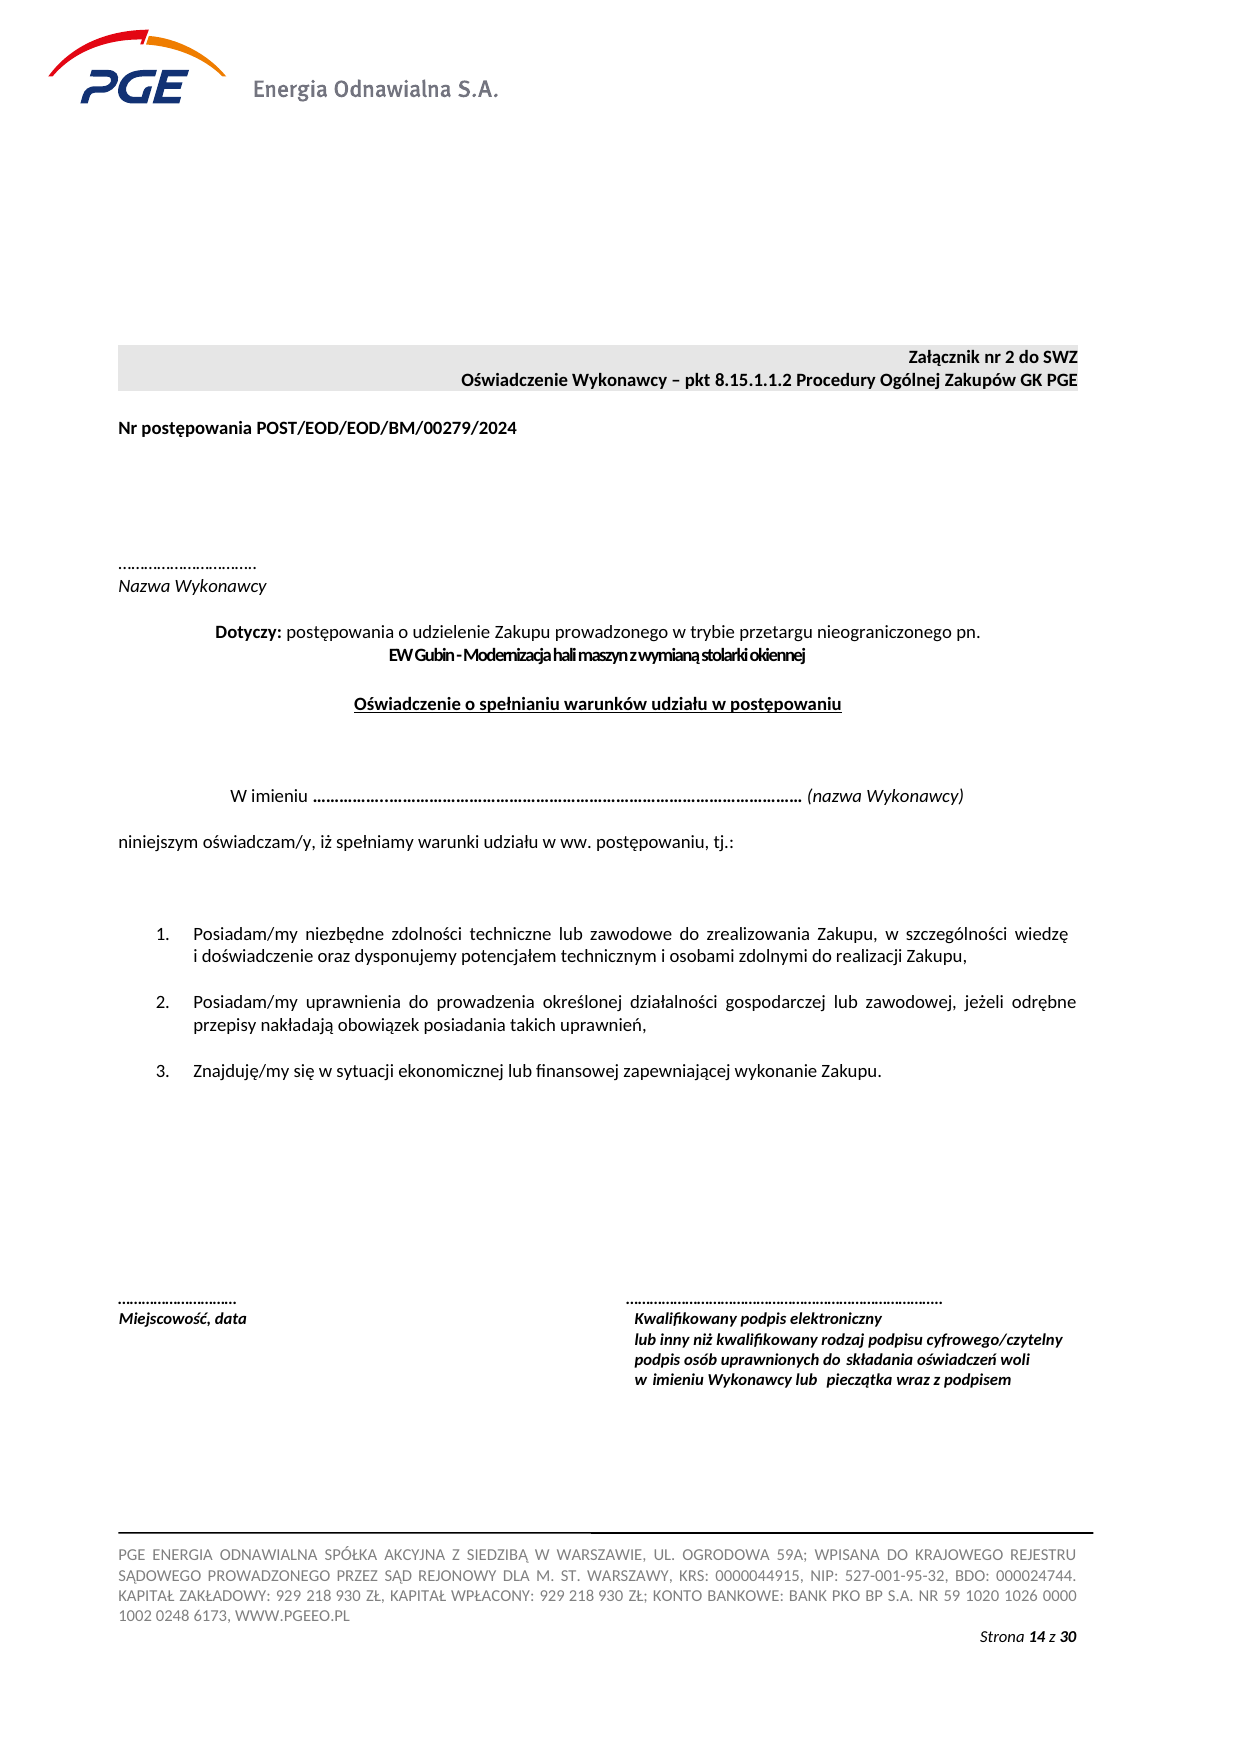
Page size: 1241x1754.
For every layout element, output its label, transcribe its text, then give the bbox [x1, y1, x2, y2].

list Znajduję/my się w sytuacji ekonomicznej lub finansowej zapewniającej wykonanie Zakupu. [156, 1059, 1078, 1082]
list Posiadam/my uprawnienia do prowadzenia określonej działalności gospodarczej lub zawodowej, jeżeli odrębne przepisy nakładają obowiązek posiadania takich uprawnień, [156, 990, 1078, 1036]
text niniejszym oświadczam/y, iż spełniamy warunki udziału w ww. postępowaniu, tj.: [118, 830, 1078, 853]
text Oświadczenie Wykonawcy – pkt 8.15.1.1.2 Procedury Ogólnej Zakupów GK PGE [118, 368, 1078, 391]
text ………………………… …………………………………………………………………….. [118, 1288, 1078, 1309]
text Nr postępowania POST/EOD/EOD/BM/00279/2024 [118, 414, 1078, 439]
text Oświadczenie o spełnianiu warunków udziału w postępowaniu [118, 692, 1078, 715]
text Nazwa Wykonawcy [118, 574, 1078, 597]
text Załącznik nr 2 do SWZ [118, 345, 1078, 368]
text Dotyczy: postępowania o udzielenie Zakupu prowadzonego w trybie przetargu nieograniczonego pn. [118, 620, 1078, 643]
text W imieniu ……………..………………………………………………………………………………… (nazwa Wykonawcy) [118, 784, 1078, 807]
subtitle EW Gubin - Modernizacja hali maszyn z wymianą stolarki okiennej [118, 643, 1078, 666]
text ………………………….. [118, 552, 1078, 574]
text Miejscowość, data Kwalifikowany podpis elektroniczny lub inny niż kwalifikowany rodzaj podpisu cyfrowego/czytelny podpis osób uprawnionych do składania oświadczeń woli w imieniu Wykonawcy lub pieczątka wraz z podpisem [119, 1309, 1078, 1390]
list Posiadam/my niezbędne zdolności techniczne lub zawodowe do zrealizowania Zakupu, w szczególności wiedzę i doświadczenie oraz dysponujemy potencjałem technicznym i osobami zdolnymi do realizacji Zakupu, [156, 922, 1078, 967]
